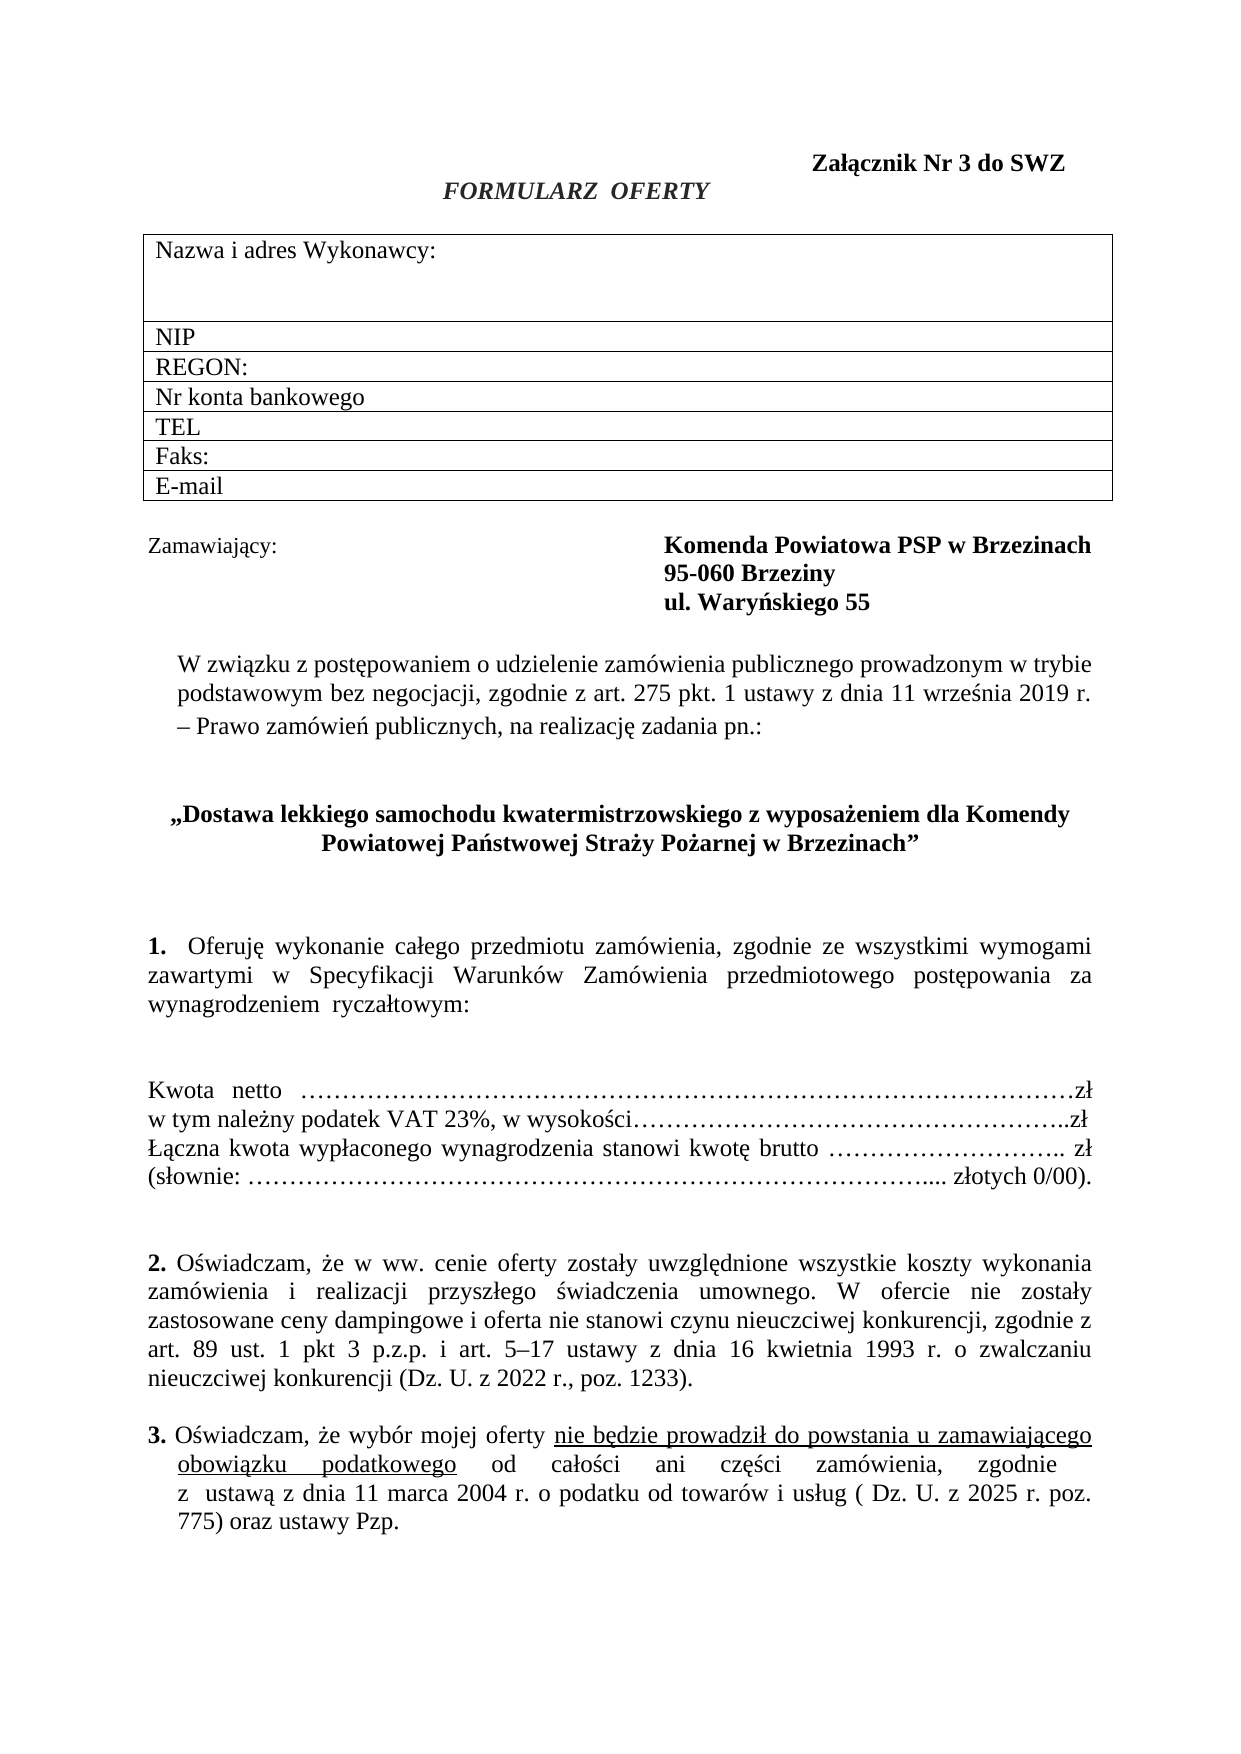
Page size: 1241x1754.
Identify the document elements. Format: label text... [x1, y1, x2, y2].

text Łączna kwota wypłaconego wynagrodzenia stanowi kwotę brutto ……………………….. zł (słownie: ……………………………………………………………………….... złotych 0/00). [148, 1133, 1093, 1190]
text Załącznik Nr 3 do SWZ [811, 148, 1093, 176]
text 1. Oferuję wykonanie całego przedmiotu zamówienia, zgodnie ze wszystkimi wymogami zawartymi w Specyfikacji Warunków Zamówienia przedmiotowego postępowania za wynagrodzeniem ryczałtowym: [148, 931, 1093, 1018]
table_cell REGON: [144, 352, 1112, 381]
text 3. Oświadczam, że wybór mojej oferty nie będzie prowadził do powstania u zamawiającego obowiązku podatkowego od całości ani części zamówienia, zgodnie z ustawą z dnia 11 marca 2004 r. o podatku od towarów i usług ( Dz. U. z 2025 r. poz. 775) oraz ustawy Pzp. [148, 1420, 1093, 1535]
table_cell Faks: [144, 441, 1112, 470]
text „Dostawa lekkiego samochodu kwatermistrzowskiego z wyposażeniem dla Komendy Powiatowej Państwowej Straży Pożarnej w Brzezinach” [148, 799, 1093, 857]
text 2. Oświadczam, że w ww. cenie oferty zostały uwzględnione wszystkie koszty wykonania zamówienia i realizacji przyszłego świadczenia umownego. W ofercie nie zostały zastosowane ceny dampingowe i oferta nie stanowi czynu nieuczciwej konkurencji, zgodnie z art. 89 ust. 1 pkt 3 p.z.p. i art. 5–17 ustawy z dnia 16 kwietnia 1993 r. o zwalczaniu nieuczciwej konkurencji (Dz. U. z 2022 r., poz. 1233). [148, 1248, 1093, 1391]
table_cell Nr konta bankowego [144, 382, 1112, 411]
text Zamawiający: Komenda Powiatowa PSP w Brzezinach 95-060 Brzeziny ul. Waryńskiego 55 [148, 530, 1093, 616]
text Kwota netto …………………………………………………………………………………zł w tym należny podatek VAT 23%, w wysokości……………………………………………..zł [148, 1075, 1093, 1133]
subtitle FORMULARZ OFERTY [369, 176, 1093, 205]
table_cell E-mail [144, 471, 1112, 500]
text W związku z postępowaniem o udzielenie zamówienia publicznego prowadzonym w trybie podstawowym bez negocjacji, zgodnie z art. 275 pkt. 1 ustawy z dnia 11 września 2019 r. – Prawo zamówień publicznych, na realizację zadania pn.: [177, 649, 1093, 741]
table_cell NIP [144, 322, 1112, 351]
table_cell TEL [144, 412, 1112, 440]
table_header Nazwa i adres Wykonawcy: [144, 235, 1112, 321]
